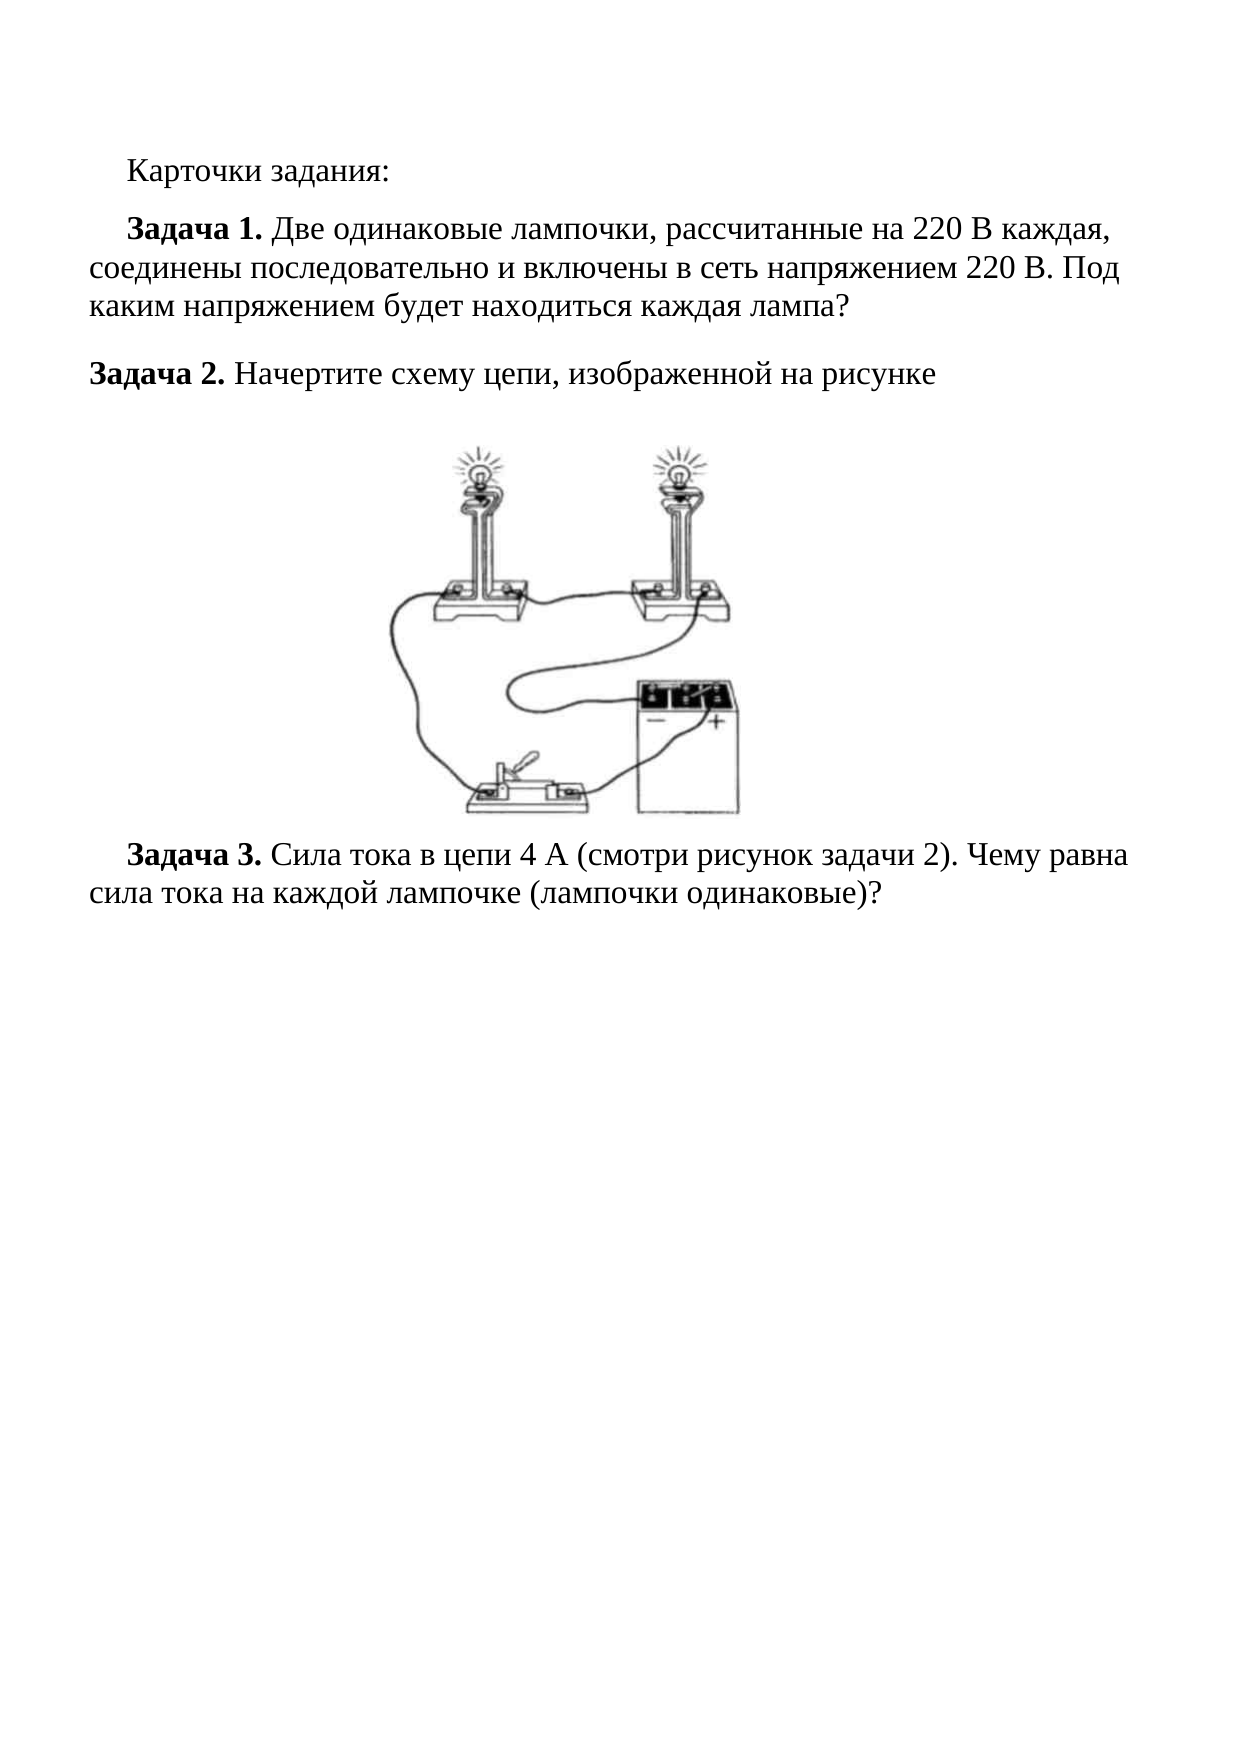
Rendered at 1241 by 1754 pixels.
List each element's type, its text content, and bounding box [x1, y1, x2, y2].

text Задача 3. Сила тока в цепи 4 А (смотри рисунок задачи 2). Чему равна сила тока на каждой лампочке (лампочки одинаковые)? [89, 835, 1135, 911]
text Задача 1. Две одинаковые лампочки, рассчитанные на 220 В каждая, соединены последовательно и включены в сеть напряжением 220 В. Под каким напряжением будет находиться каждая лампа? [89, 209, 1135, 324]
picture [381, 437, 756, 819]
text Карточки задания: [126, 150, 1135, 188]
text Задача 2. Начертите схему цепи, изображенной на рисунке [89, 353, 1135, 391]
